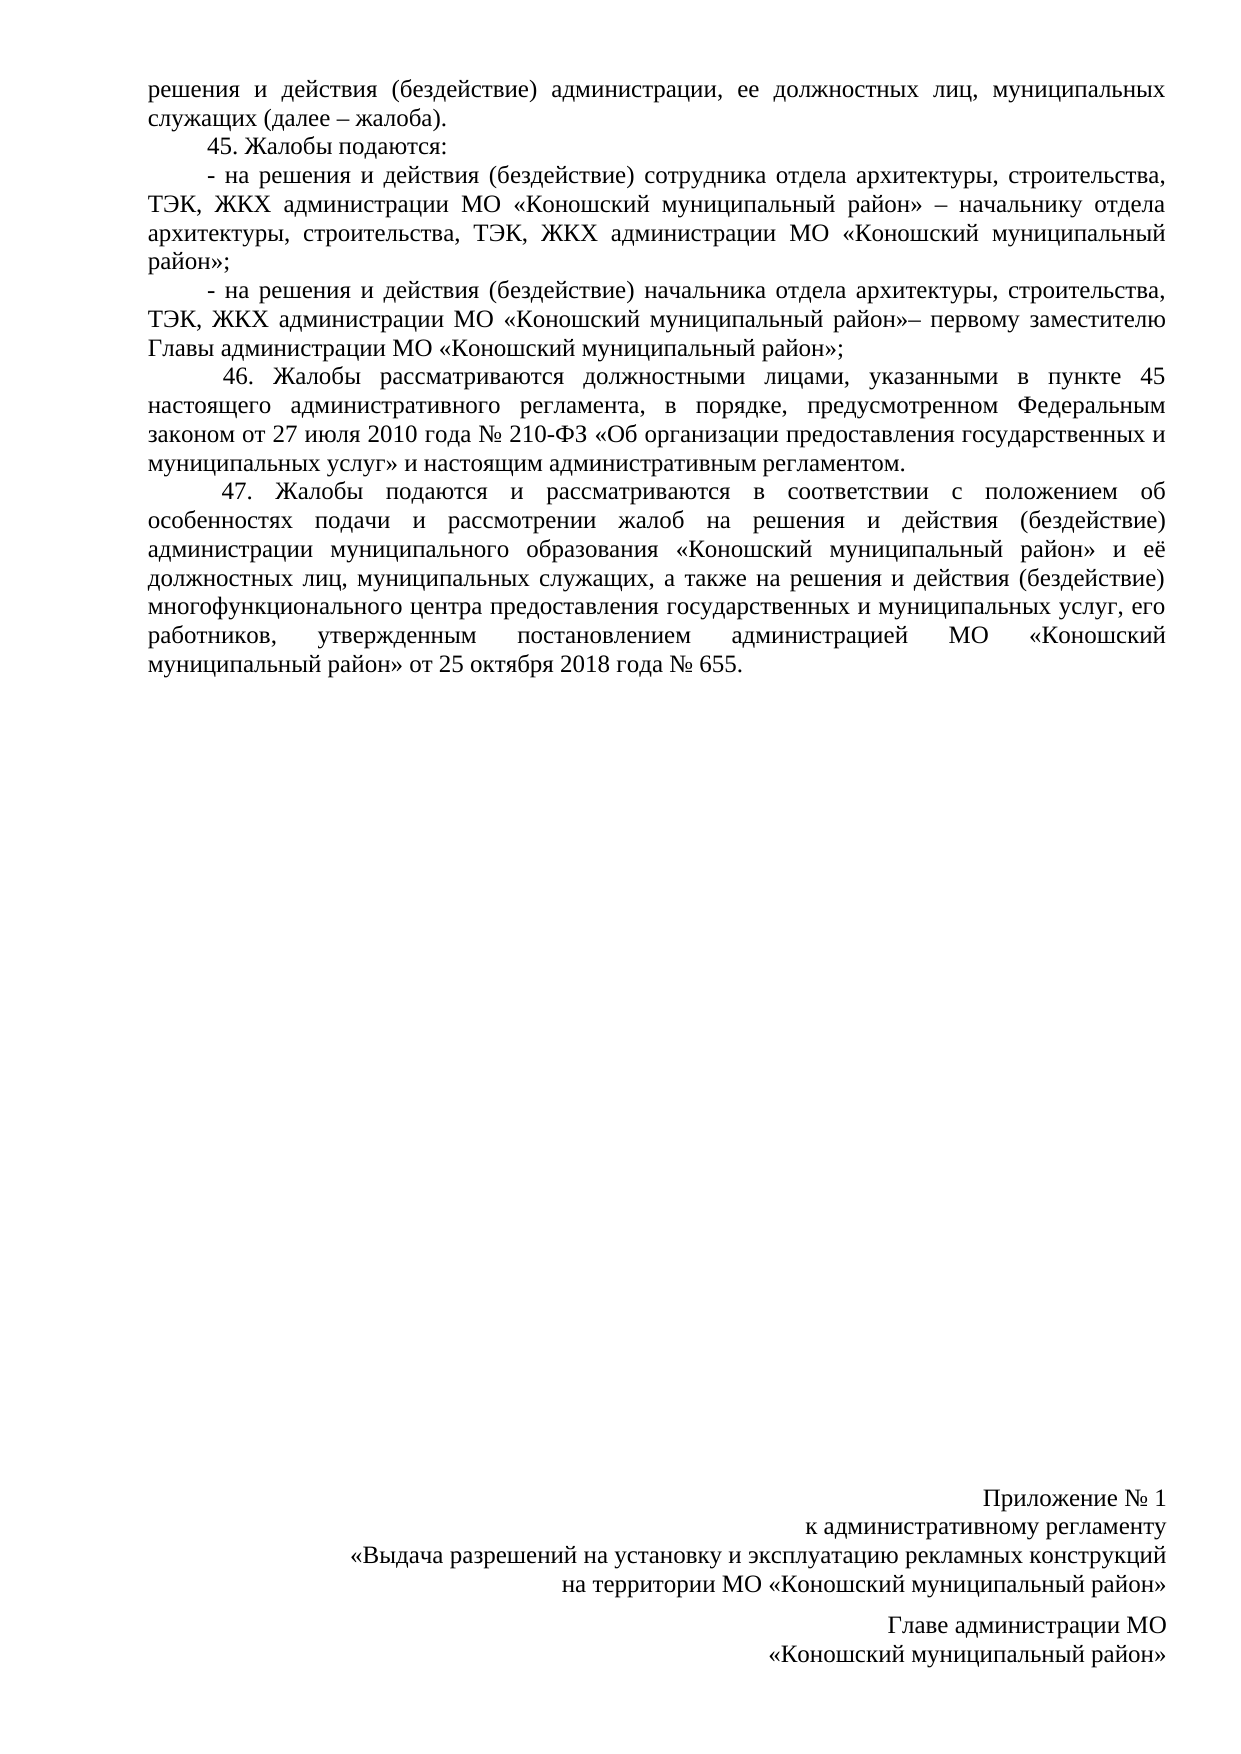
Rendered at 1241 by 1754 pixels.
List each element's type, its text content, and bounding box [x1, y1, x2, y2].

text на территории МО «Коношский муниципальный район» [148, 1569, 1167, 1598]
text «Выдача разрешений на установку и эксплуатацию рекламных конструкций [148, 1540, 1167, 1569]
text - на решения и действия (бездействие) начальника отдела архитектуры, строительства, ТЭК, ЖКХ администрации МО «Коношский муниципальный район»– первому заместителю Главы администрации МО «Коношский муниципальный район»; [148, 275, 1167, 361]
text к административному регламенту [148, 1511, 1167, 1540]
text «Коношский муниципальный район» [148, 1639, 1167, 1668]
text Главе администрации МО [148, 1610, 1167, 1639]
text - на решения и действия (бездействие) сотрудника отдела архитектуры, строительства, ТЭК, ЖКХ администрации МО «Коношский муниципальный район» – начальнику отдела архитектуры, строительства, ТЭК, ЖКХ администрации МО «Коношский муниципальный район»; [148, 160, 1167, 275]
text 46. Жалобы рассматриваются должностными лицами, указанными в пункте 45 настоящего административного регламента, в порядке, предусмотренном Федеральным законом от 27 июля 2010 года № 210-ФЗ «Об организации предоставления государственных и муниципальных услуг» и настоящим административным регламентом. [148, 361, 1167, 476]
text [148, 74, 1167, 131]
text 47. Жалобы подаются и рассматриваются в соответствии с положением об особенностях подачи и рассмотрении жалоб на решения и действия (бездействие) администрации муниципального образования «Коношский муниципальный район» и её должностных лиц, муниципальных служащих, а также на решения и действия (бездействие) многофункционального центра предоставления государственных и муниципальных услуг, его работников, утвержденным постановлением администрацией МО «Коношский муниципальный район» от 25 октября 2018 года № 655. [148, 476, 1167, 678]
text 45. Жалобы подаются: [148, 131, 1167, 160]
text Приложение № 1 [148, 1483, 1167, 1511]
